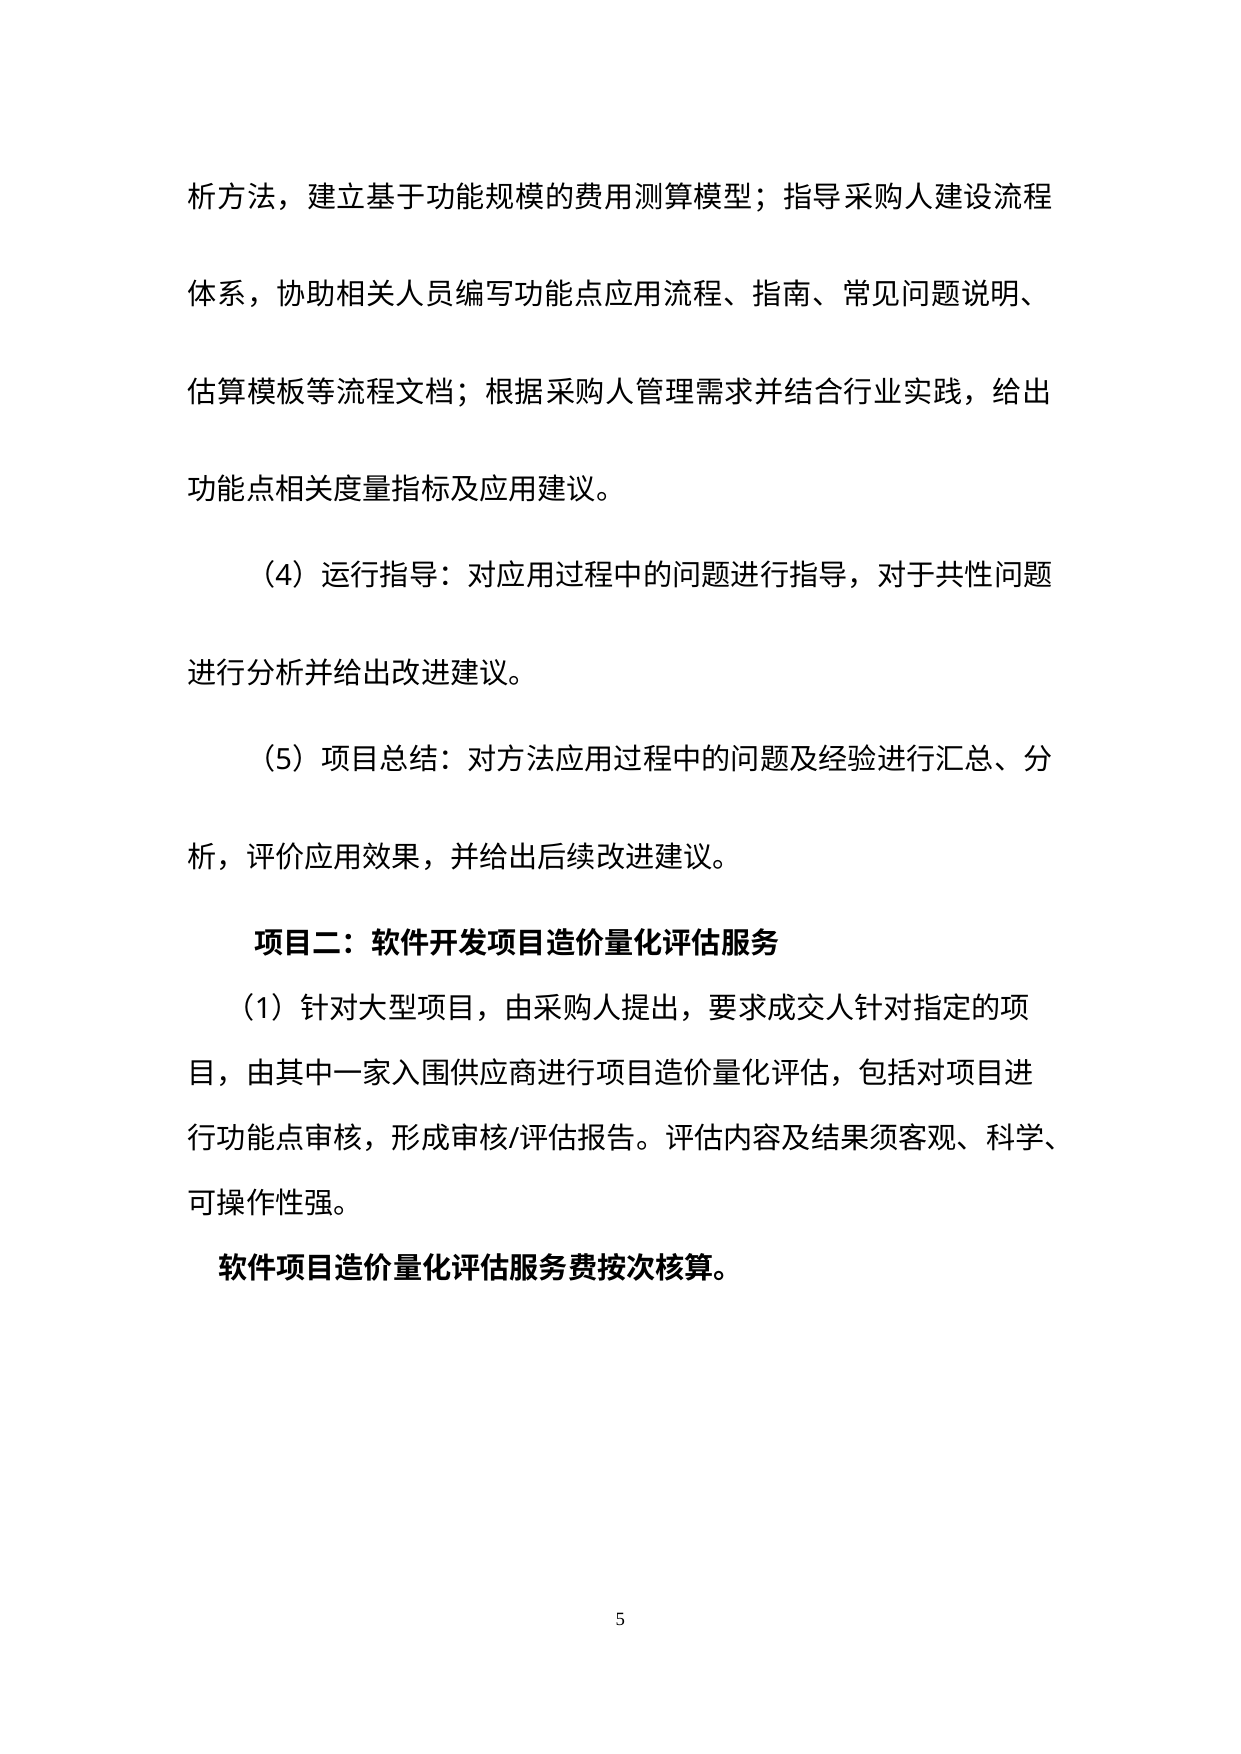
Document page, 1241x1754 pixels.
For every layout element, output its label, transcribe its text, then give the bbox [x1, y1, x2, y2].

list （1）针对大型项目，由采购人提出，要求成交人针对指定的项目，由其中一家入围供应商进行项目造价量化评估，包括对项目进行功能点审核，形成审核/评估报告。评估内容及结果须客观、科学、可操作性强。 [187, 973, 1053, 1233]
list 软件项目造价量化评估服务费按次核算。 [187, 1233, 1053, 1298]
text （5）项目总结：对方法应用过程中的问题及经验进行汇总、分析，评价应用效果，并给出后续改进建议。 [187, 724, 1053, 887]
text 项目二：软件开发项目造价量化评估服务 [187, 908, 1053, 973]
text （4）运行指导：对应用过程中的问题进行指导，对于共性问题进行分析并给出改进建议。 [187, 541, 1053, 703]
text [187, 162, 1053, 519]
